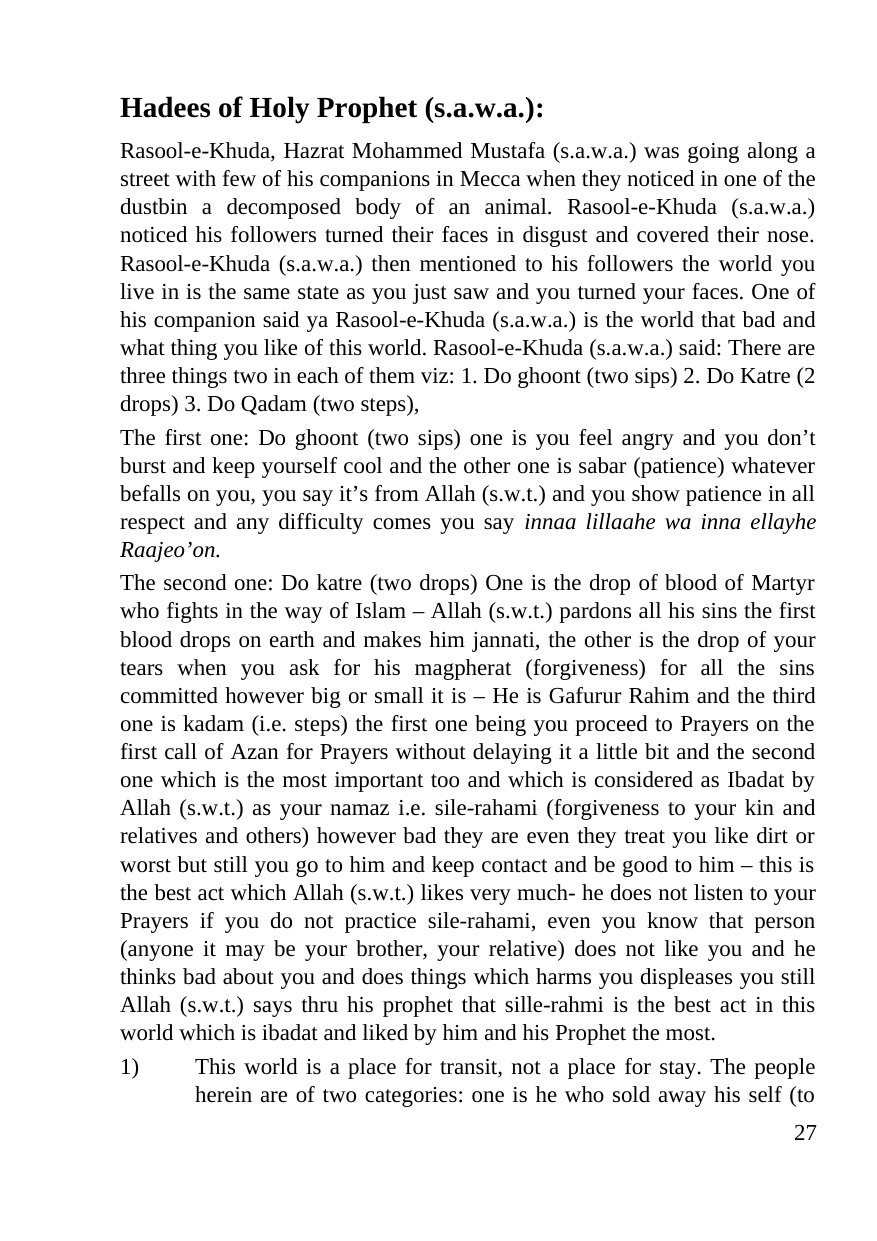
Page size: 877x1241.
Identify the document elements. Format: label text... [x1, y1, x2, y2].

text The first one: Do ghoont (two sips) one is you feel angry and you don’t burst and keep yourself cool and the other one is sabar (patience) whatever befalls on you, you say it’s from Allah (s.w.t.) and you show patience in all respect and any difficulty comes you say innaa lillaahe wa inna ellayhe Raajeo’on. [120, 422, 817, 563]
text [120, 1052, 817, 1108]
subtitle Hadees of Holy Prophet (s.a.w.a.): [120, 90, 817, 123]
text The second one: Do katre (two drops) One is the drop of blood of Martyr who fights in the way of Islam – Allah (s.w.t.) pardons all his sins the first blood drops on earth and makes him jannati, the other is the drop of your tears when you ask for his magpherat (forgiveness) for all the sins committed however big or small it is – He is Gafurur Rahim and the third one is kadam (i.e. steps) the first one being you proceed to Prayers on the first call of Azan for Prayers without delaying it a little bit and the second one which is the most important too and which is considered as Ibadat by Allah (s.w.t.) as your namaz i.e. sile-rahami (forgiveness to your kin and relatives and others) however bad they are even they treat you like dirt or worst but still you go to him and keep contact and be good to him – this is the best act which Allah (s.w.t.) likes very much- he does not listen to your Prayers if you do not practice sile-rahami, even you know that person (anyone it may be your brother, your relative) does not like you and he thinks bad about you and does things which harms you displeases you still Allah (s.w.t.) says thru his prophet that sille-rahmi is the best act in this world which is ibadat and liked by him and his Prophet the most. [120, 568, 817, 1046]
text Rasool-e-Khuda, Hazrat Mohammed Mustafa (s.a.w.a.) was going along a street with few of his companions in Mecca when they noticed in one of the dustbin a decomposed body of an animal. Rasool-e-Khuda (s.a.w.a.) noticed his followers turned their faces in disgust and covered their nose. Rasool-e-Khuda (s.a.w.a.) then mentioned to his followers the world you live in is the same state as you just saw and you turned your faces. One of his companion said ya Rasool-e-Khuda (s.a.w.a.) is the world that bad and what thing you like of this world. Rasool-e-Khuda (s.a.w.a.) said: There are three things two in each of them viz: 1. Do ghoont (two sips) 2. Do Katre (2 drops) 3. Do Qadam (two steps), [120, 136, 817, 417]
